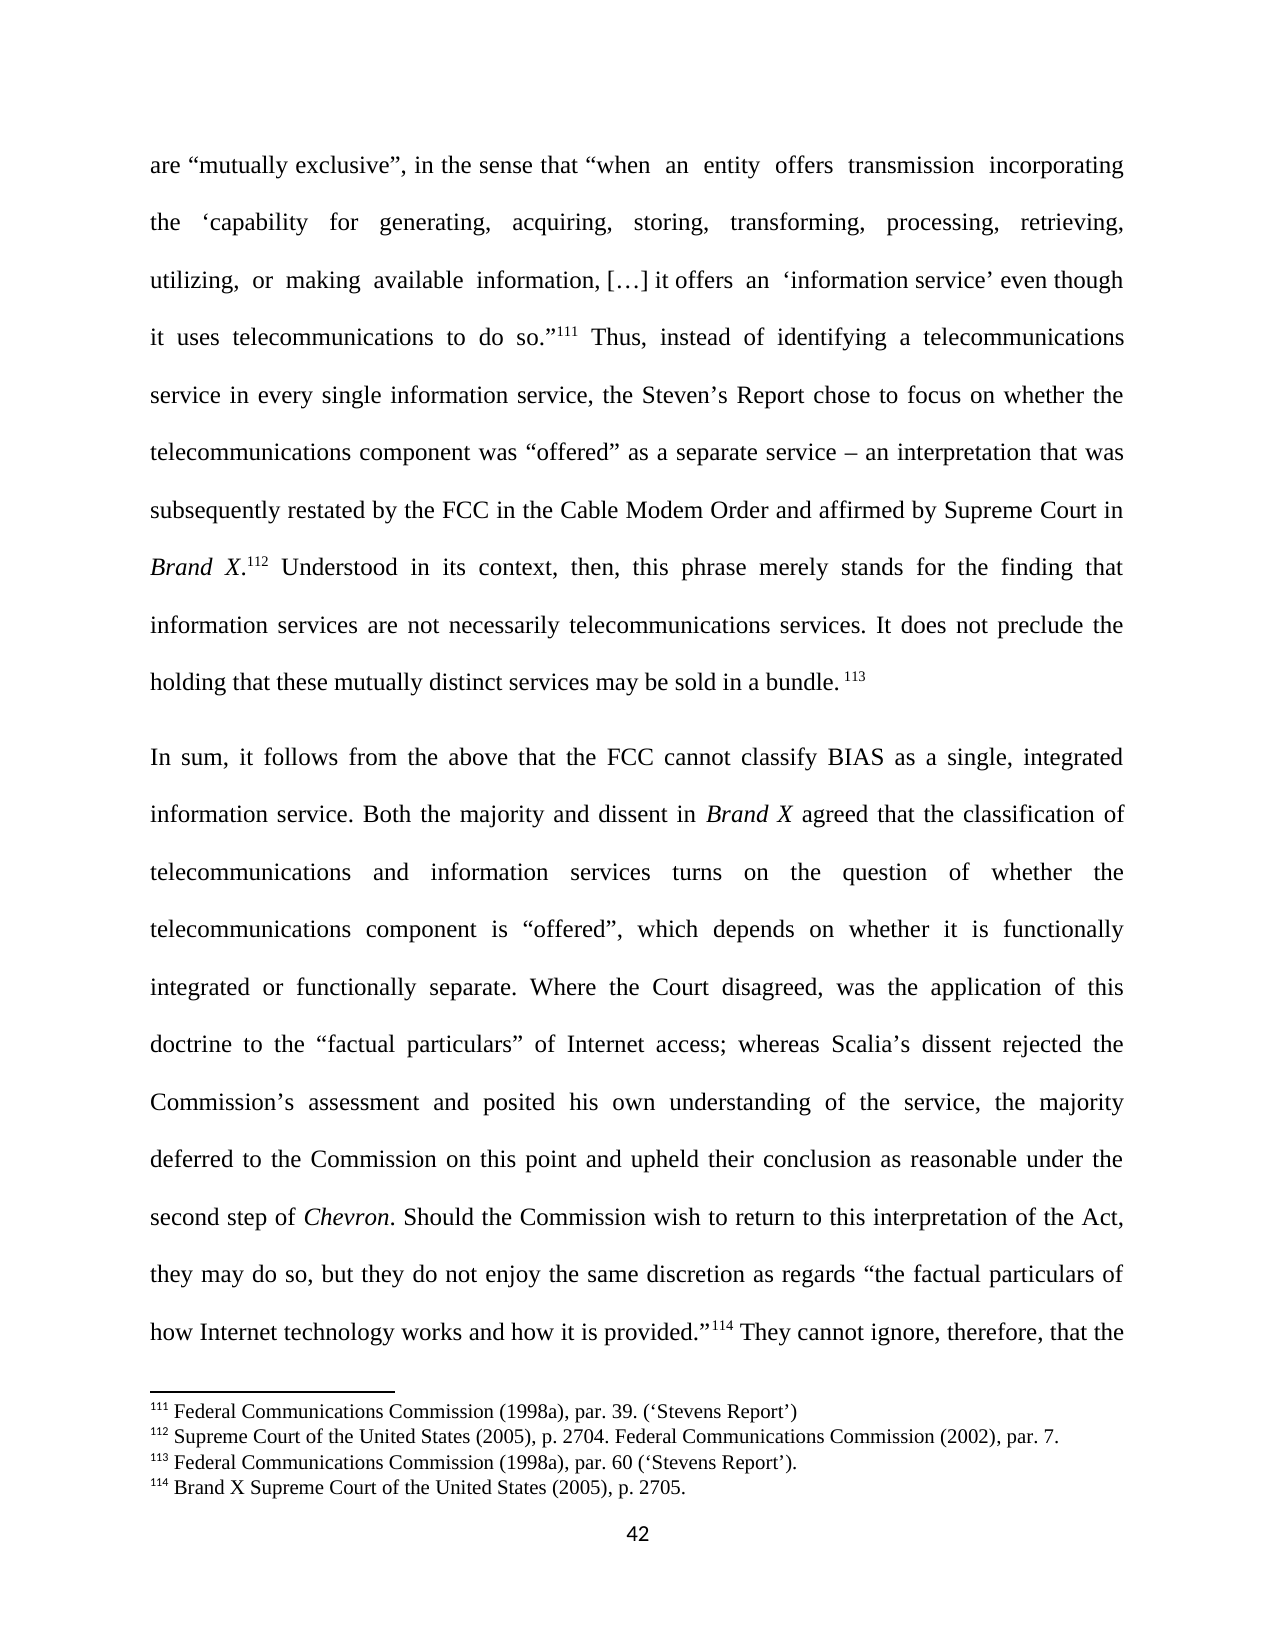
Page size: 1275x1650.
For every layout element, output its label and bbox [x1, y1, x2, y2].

text [150, 150, 1125, 696]
text [150, 742, 1125, 1345]
